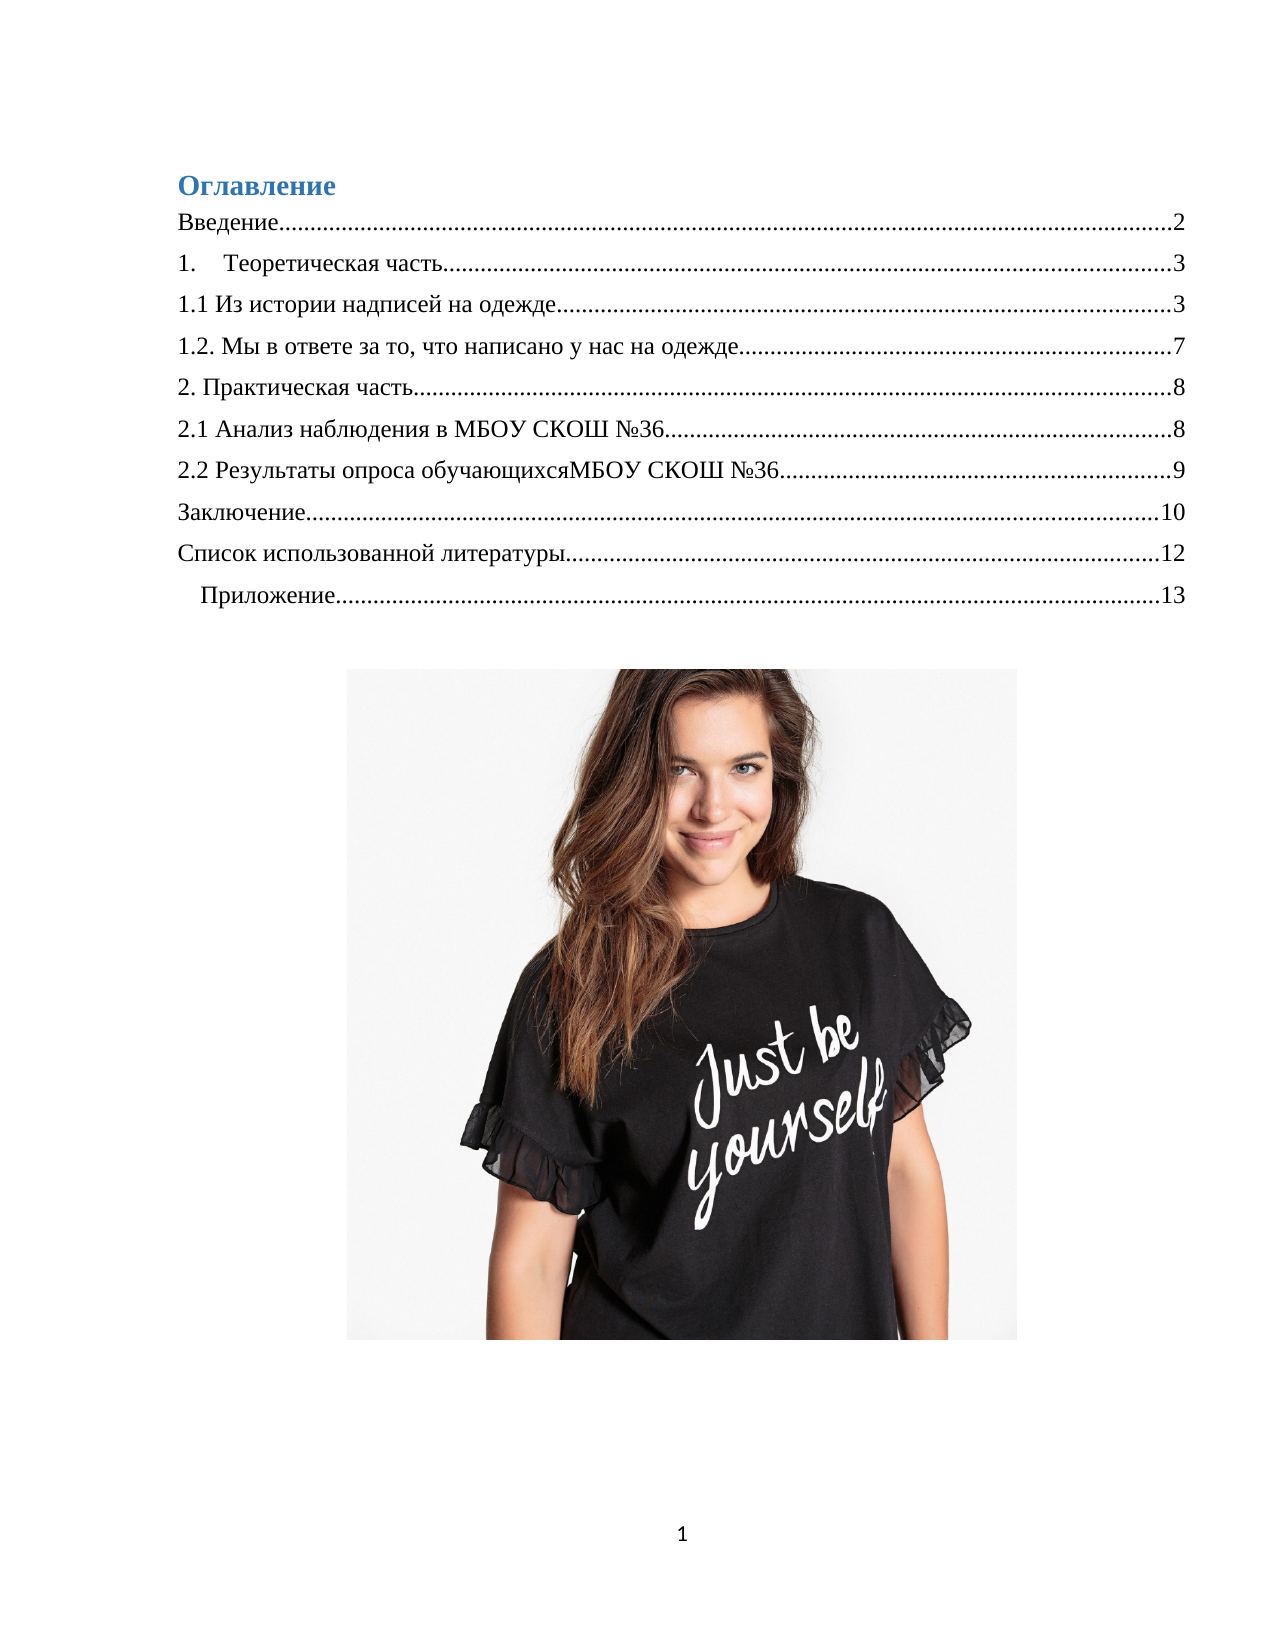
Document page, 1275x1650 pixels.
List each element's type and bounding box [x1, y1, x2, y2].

picture [346, 669, 1017, 1340]
